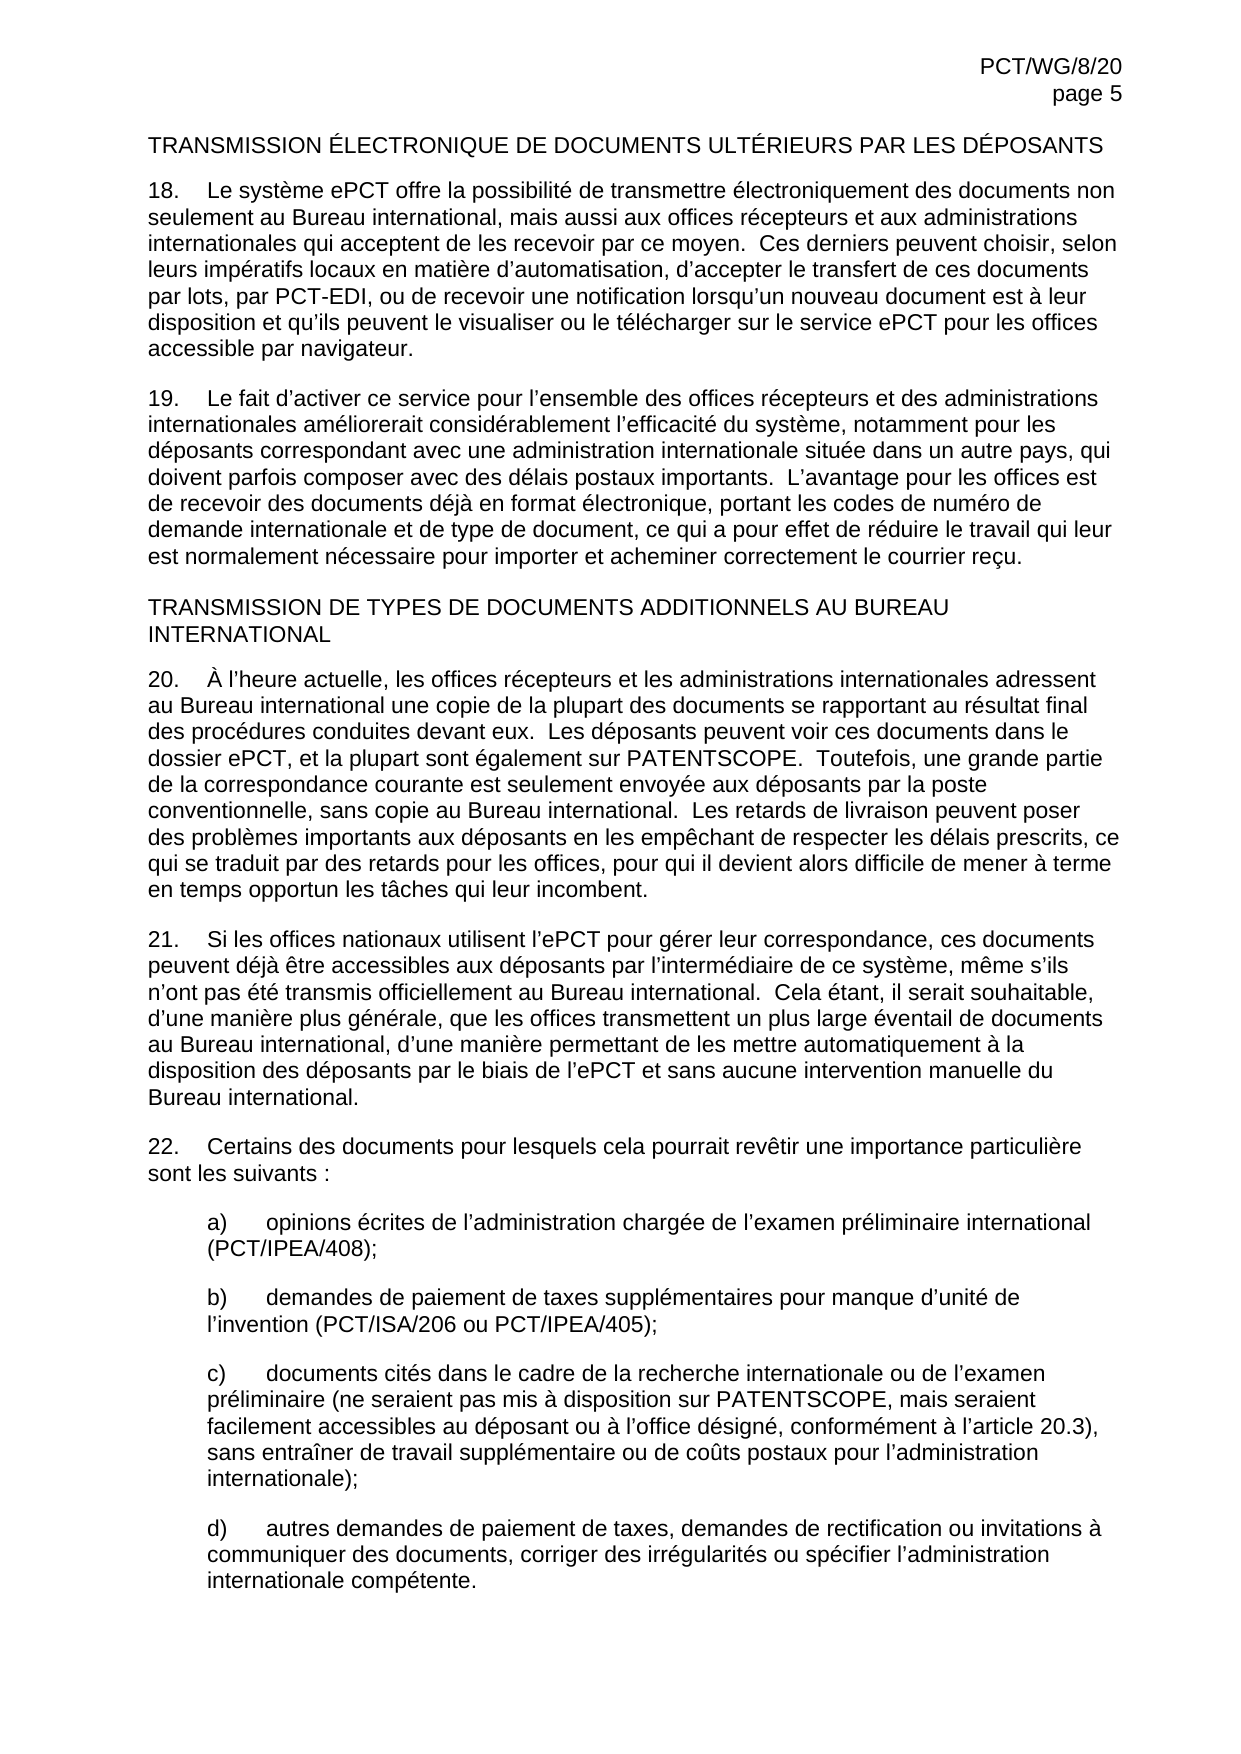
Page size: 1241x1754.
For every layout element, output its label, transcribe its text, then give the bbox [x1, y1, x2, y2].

text Certains des documents pour lesquels cela pourrait revêtir une importance particulière sont les suivants : [148, 1133, 1122, 1186]
subtitle Transmission de types de documents additionnels au bureau international [148, 594, 1122, 647]
list autres demandes de paiement de taxes, demandes de rectification ou invitations à communiquer des documents, corriger des irrégularités ou spécifier l’administration internationale compétente. [207, 1515, 1122, 1594]
text Si les offices nationaux utilisent l’ePCT pour gérer leur correspondance, ces documents peuvent déjà être accessibles aux déposants par l’intermédiaire de ce système, même s’ils n’ont pas été transmis officiellement au Bureau international. Cela étant, il serait souhaitable, d’une manière plus générale, que les offices transmettent un plus large éventail de documents au Bureau international, d’une manière permettant de les mettre automatiquement à la disposition des déposants par le biais de l’ePCT et sans aucune intervention manuelle du Bureau international. [148, 926, 1122, 1110]
list demandes de paiement de taxes supplémentaires pour manque d’unité de l’invention (PCT/ISA/206 ou PCT/IPEA/405); [207, 1284, 1122, 1337]
text Le système ePCT offre la possibilité de transmettre électroniquement des documents non seulement au Bureau international, mais aussi aux offices récepteurs et aux administrations internationales qui acceptent de les recevoir par ce moyen. Ces derniers peuvent choisir, selon leurs impératifs locaux en matière d’automatisation, d’accepter le transfert de ces documents par lots, par PCT-EDI, ou de recevoir une notification lorsqu’un nouveau document est à leur disposition et qu’ils peuvent le visualiser ou le télécharger sur le service ePCT pour les offices accessible par navigateur. [148, 177, 1122, 362]
list opinions écrites de l’administration chargée de l’examen préliminaire international (PCT/IPEA/408); [207, 1209, 1122, 1261]
list documents cités dans le cadre de la recherche internationale ou de l’examen préliminaire (ne seraient pas mis à disposition sur PATENTSCOPE, mais seraient facilement accessibles au déposant ou à l’office désigné, conformément à l’article 20.3), sans entraîner de travail supplémentaire ou de coûts postaux pour l’administration internationale); [207, 1360, 1122, 1492]
text À l’heure actuelle, les offices récepteurs et les administrations internationales adressent au Bureau international une copie de la plupart des documents se rapportant au résultat final des procédures conduites devant eux. Les déposants peuvent voir ces documents dans le dossier ePCT, et la plupart sont également sur PATENTSCOPE. Toutefois, une grande partie de la correspondance courante est seulement envoyée aux déposants par la poste conventionnelle, sans copie au Bureau international. Les retards de livraison peuvent poser des problèmes importants aux déposants en les empêchant de respecter les délais prescrits, ce qui se traduit par des retards pour les offices, pour qui il devient alors difficile de mener à terme en temps opportun les tâches qui leur incombent. [148, 666, 1122, 903]
subtitle Transmission électronique de documents ultérieurs par les déposants [148, 132, 1122, 158]
text Le fait d’activer ce service pour l’ensemble des offices récepteurs et des administrations internationales améliorerait considérablement l’efficacité du système, notamment pour les déposants correspondant avec une administration internationale située dans un autre pays, qui doivent parfois composer avec des délais postaux importants. L’avantage pour les offices est de recevoir des documents déjà en format électronique, portant les codes de numéro de demande internationale et de type de document, ce qui a pour effet de réduire le travail qui leur est normalement nécessaire pour importer et acheminer correctement le courrier reçu. [148, 385, 1122, 569]
